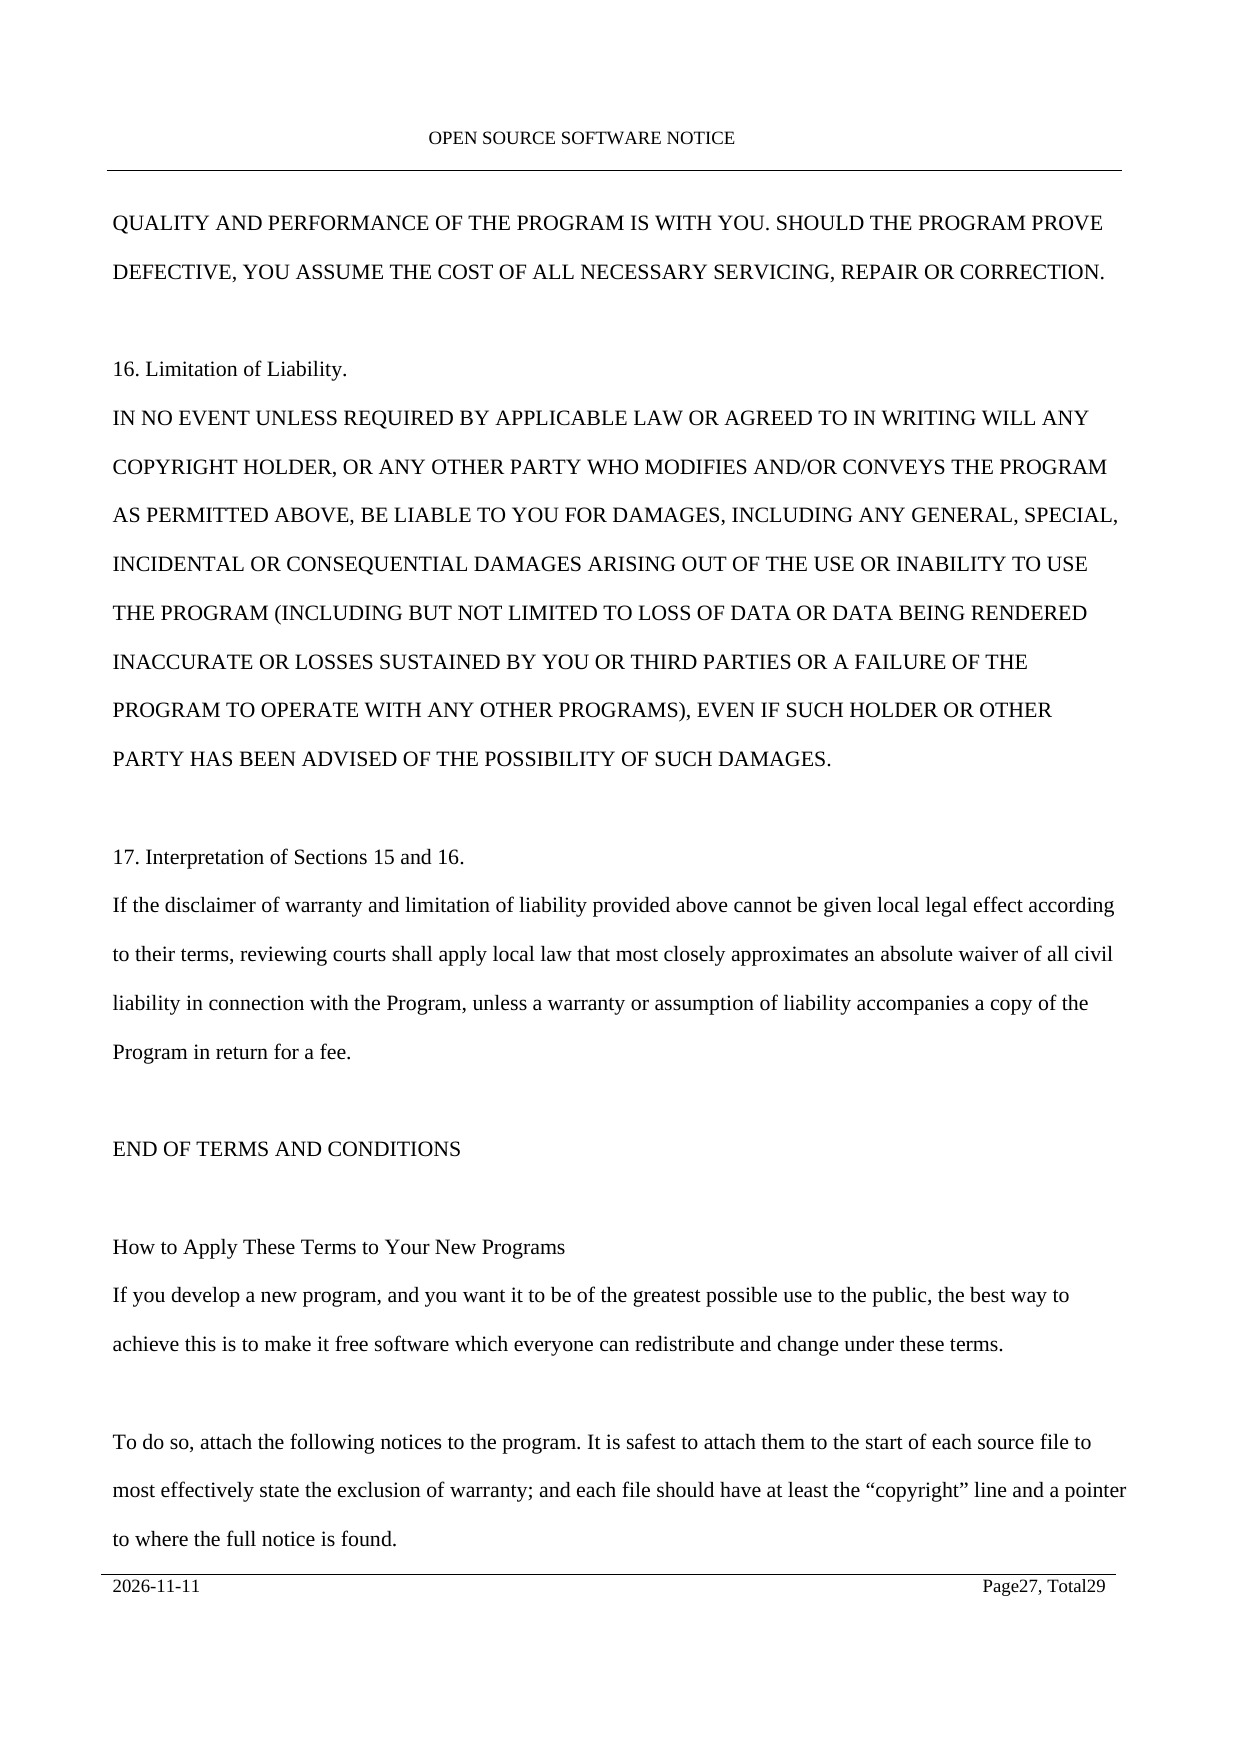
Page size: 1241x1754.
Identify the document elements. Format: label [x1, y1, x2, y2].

text [112, 206, 1128, 1555]
